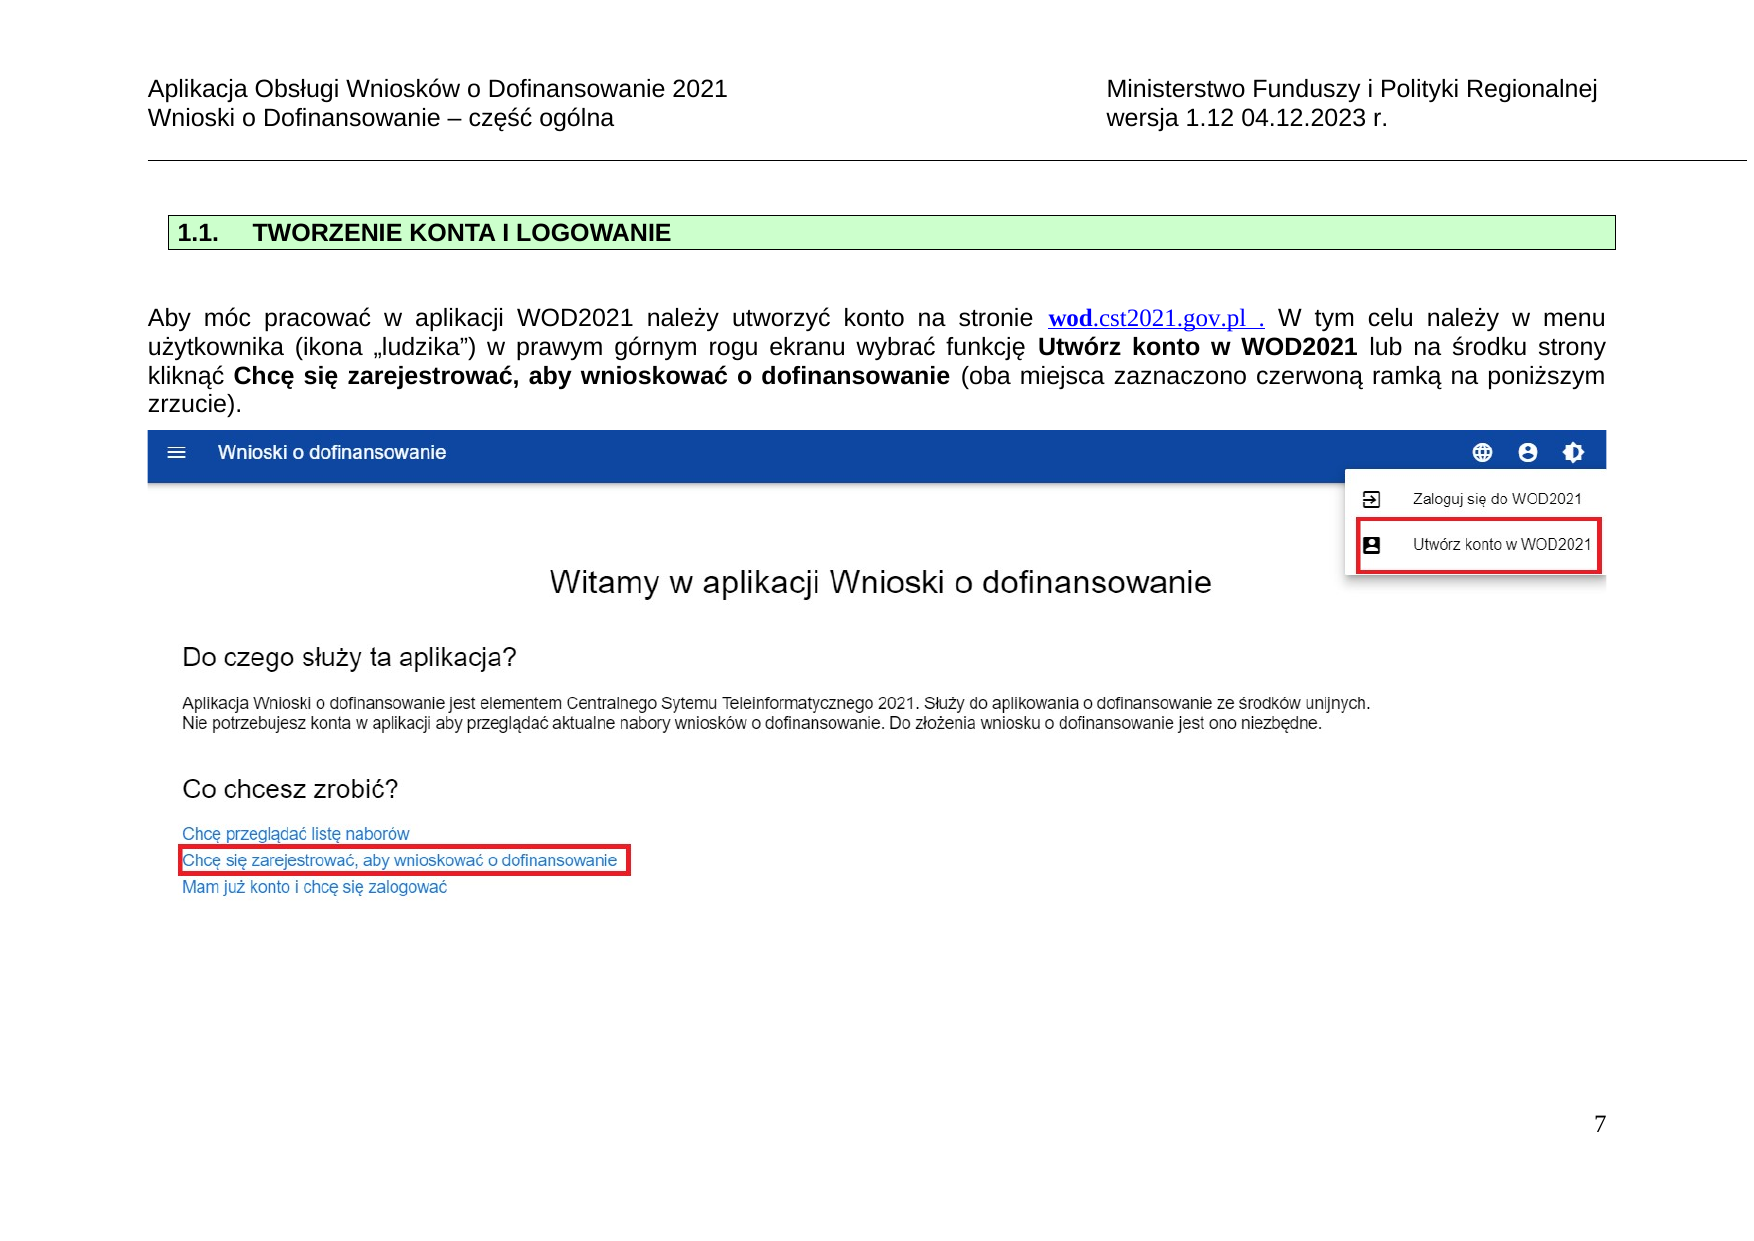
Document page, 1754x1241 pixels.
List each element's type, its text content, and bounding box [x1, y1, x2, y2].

text Aby móc pracować w aplikacji WOD2021 należy utworzyć konto na stronie wod.cst2021.gov.pl . W tym celu należy w menu użytkownika (ikona „ludzika”) w prawym górnym rogu ekranu wybrać funkcję Utwórz konto w WOD2021 lub na środku strony kliknąć Chcę się zarejestrować, aby wnioskować o dofinansowanie (oba miejsca zaznaczono czerwoną ramką na poniższym zrzucie). [148, 303, 1606, 418]
picture [147, 430, 1607, 1002]
subtitle TWORZENIE KONTA I LOGOWANIE [169, 216, 1615, 249]
